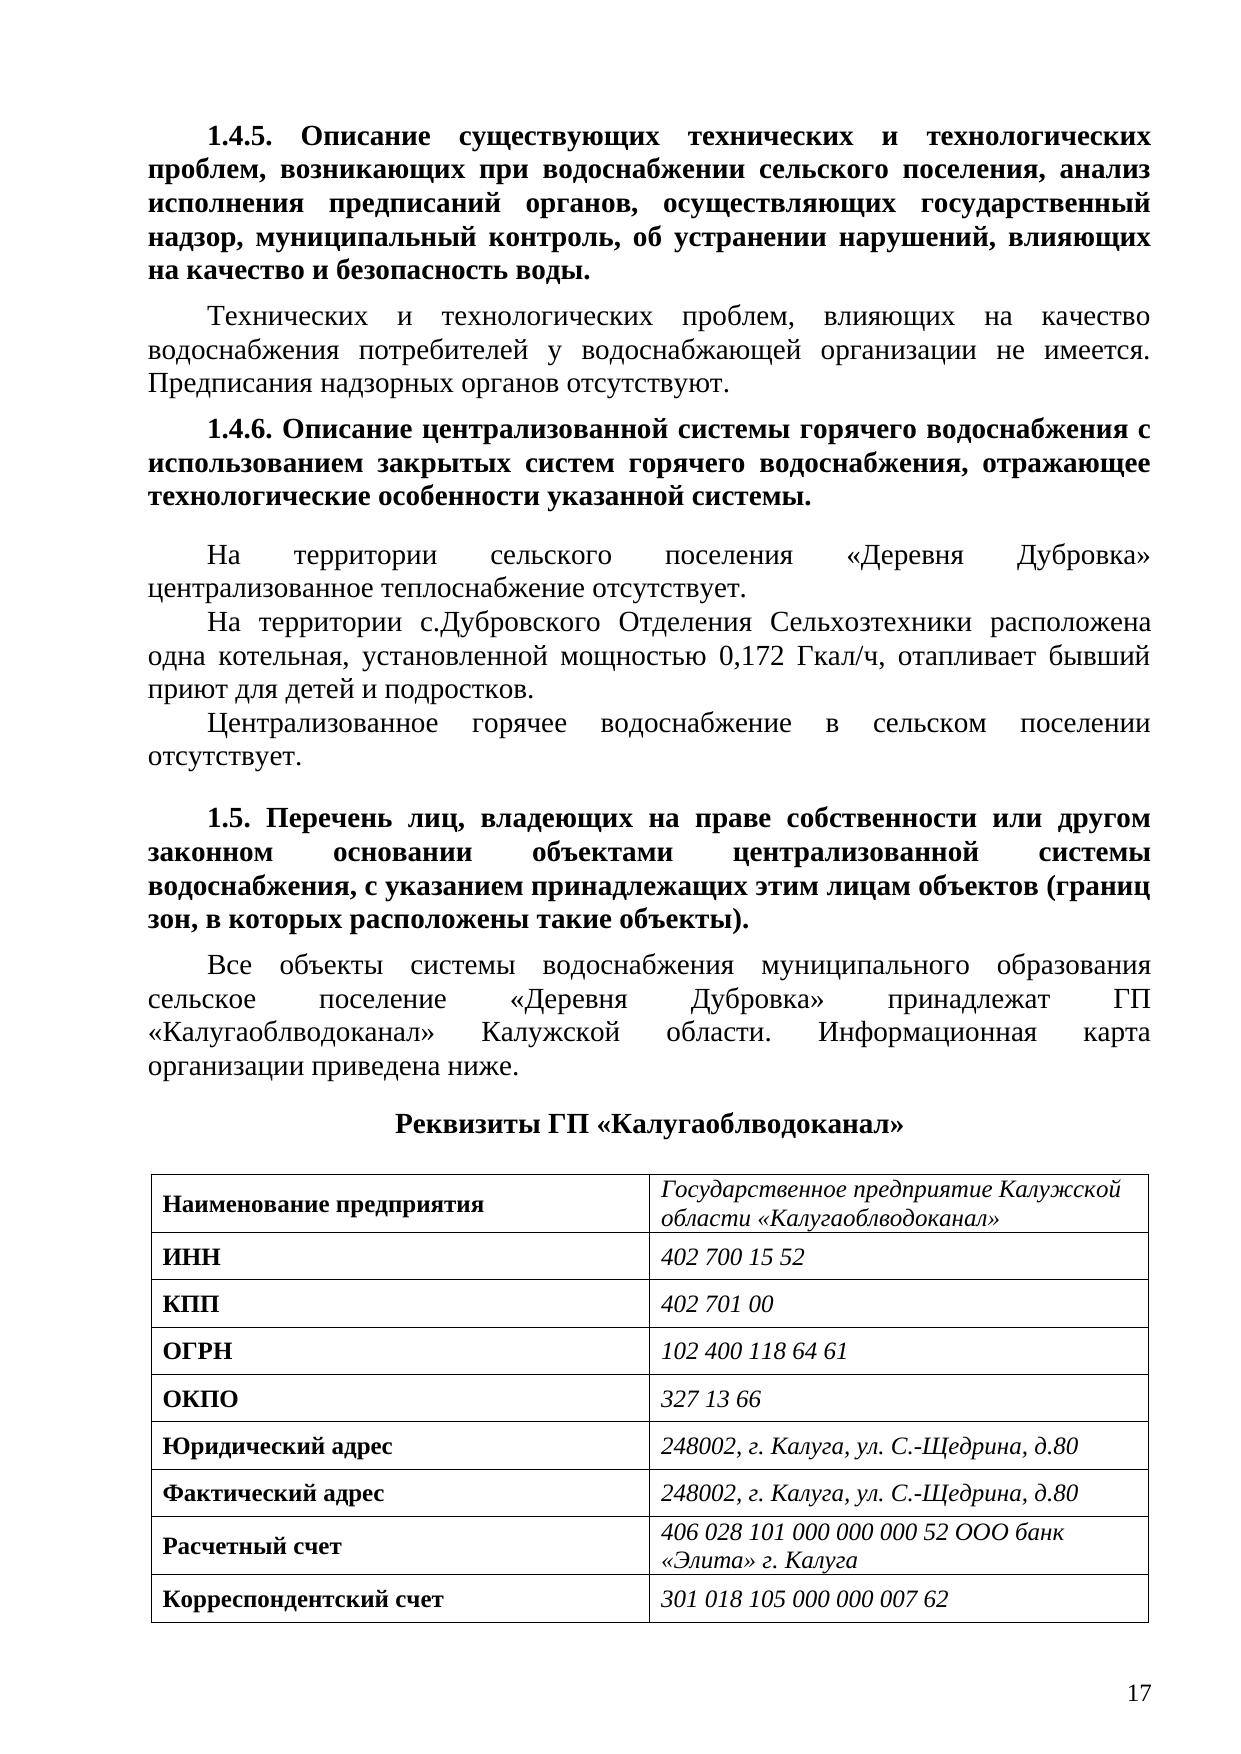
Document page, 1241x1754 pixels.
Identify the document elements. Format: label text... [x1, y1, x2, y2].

table_cell Фактический адрес [152, 1470, 649, 1516]
table_cell ОГРН [152, 1328, 649, 1374]
text Реквизиты ГП «Калугаоблводоканал» [148, 1106, 1152, 1140]
text 1.4.5. Описание существующих технических и технологических проблем, возникающих при водоснабжении сельского поселения, анализ исполнения предписаний органов, осуществляющих государственный надзор, муниципальный контроль, об устранении нарушений, влияющих на качество и безопасность воды. [148, 118, 1152, 286]
table_cell . Калуга, ул. С.-Щедрина, д.80 [650, 1422, 1148, 1468]
table_cell ОКПО [152, 1375, 649, 1421]
table_cell . Калуга, ул. С.-Щедрина, д.80 [650, 1470, 1148, 1516]
text Технических и технологических проблем, влияющих на качество водоснабжения потребителей у водоснабжающей организации не имеется. Предписания надзорных органов отсутствуют. [148, 298, 1152, 399]
text Централизованное горячее водоснабжение в сельском поселении отсутствует. [148, 705, 1152, 772]
table_cell Корреспондентский счет [152, 1575, 649, 1622]
table_cell 406 028 101 000 000 000 52 ООО банк «Элита» г. Калуга [650, 1517, 1148, 1574]
text На территории сельского поселения «Деревня Дубровка» централизованное теплоснабжение отсутствует. [148, 537, 1152, 604]
table_cell Расчетный счет [152, 1517, 649, 1574]
text Все объекты системы водоснабжения муниципального образования сельское поселение «Деревня Дубровка» принадлежат ГП «Калугаоблводоканал» Калужской области. Информационная карта организации приведена ниже. [148, 947, 1152, 1081]
text На территории с.Дубровского Отделения Сельхозтехники расположена одна котельная, установленной мощностью 0,172 Гкал/ч, отапливает бывший приют для детей и подростков. [148, 604, 1152, 705]
text 1.5. Перечень лиц, владеющих на праве собственности или другом законном основании объектами централизованной системы водоснабжения, с указанием принадлежащих этим лицам объектов (границ зон, в которых расположены такие объекты). [148, 801, 1152, 935]
table_header Наименование предприятия [152, 1175, 649, 1232]
table_cell 102 400 118 64 61 [650, 1328, 1148, 1374]
table_cell 402 701 00 [650, 1280, 1148, 1327]
table_cell Юридический адрес [152, 1422, 649, 1468]
table_cell 301 018 105 000 000 007 62 [650, 1575, 1148, 1622]
table_cell КПП [152, 1280, 649, 1327]
table_cell 327 13 66 [650, 1375, 1148, 1421]
table_cell ИНН [152, 1233, 649, 1279]
table_cell 402 700 15 52 [650, 1233, 1148, 1279]
text 1.4.6. Описание централизованной системы горячего водоснабжения с использованием закрытых систем горячего водоснабжения, отражающее технологические особенности указанной системы. [148, 411, 1152, 512]
table_header Государственное предприятие Калужской области «Калугаоблводоканал» [650, 1175, 1148, 1232]
